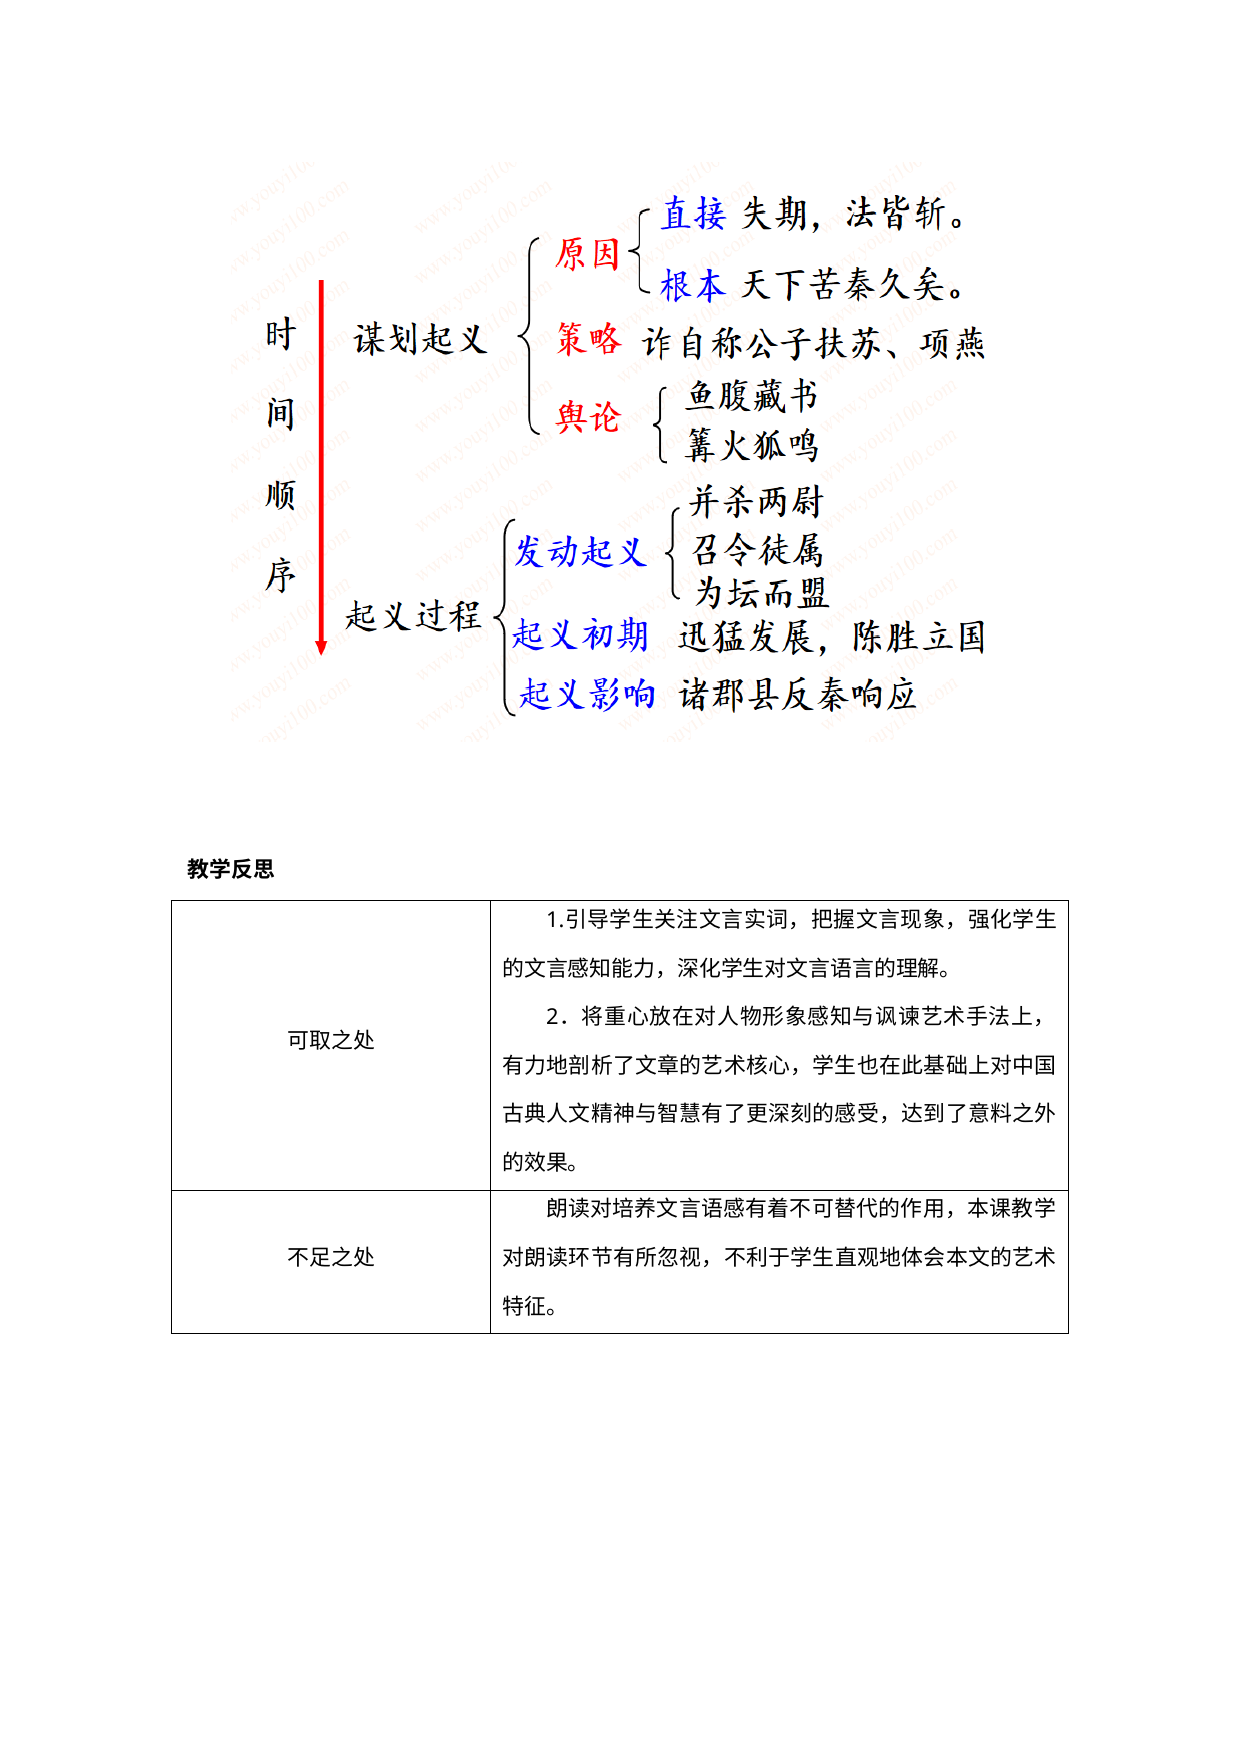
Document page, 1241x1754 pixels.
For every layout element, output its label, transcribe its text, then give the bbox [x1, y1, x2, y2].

text 教学反思 [187, 852, 1053, 884]
table_header 可取之处 [172, 901, 490, 1190]
table_cell 不足之处 [172, 1191, 490, 1333]
picture [231, 162, 1019, 742]
table_cell 朗读对培养文言语感有着不可替代的作用，本课教学对朗读环节有所忽视，不利于学生直观地体会本文的艺术特征。 [491, 1191, 1068, 1333]
table_header 1.引导学生关注文言实词，把握文言现象，强化学生的文言感知能力，深化学生对文言语言的理解。 2．将重心放在对人物形象感知与讽谏艺术手法上，有力地剖析了文章的艺术核心，学生也在此基础上对中国古典人文精神与智慧有了更深刻的感受，达到了意料之外的效果。 [491, 901, 1068, 1190]
